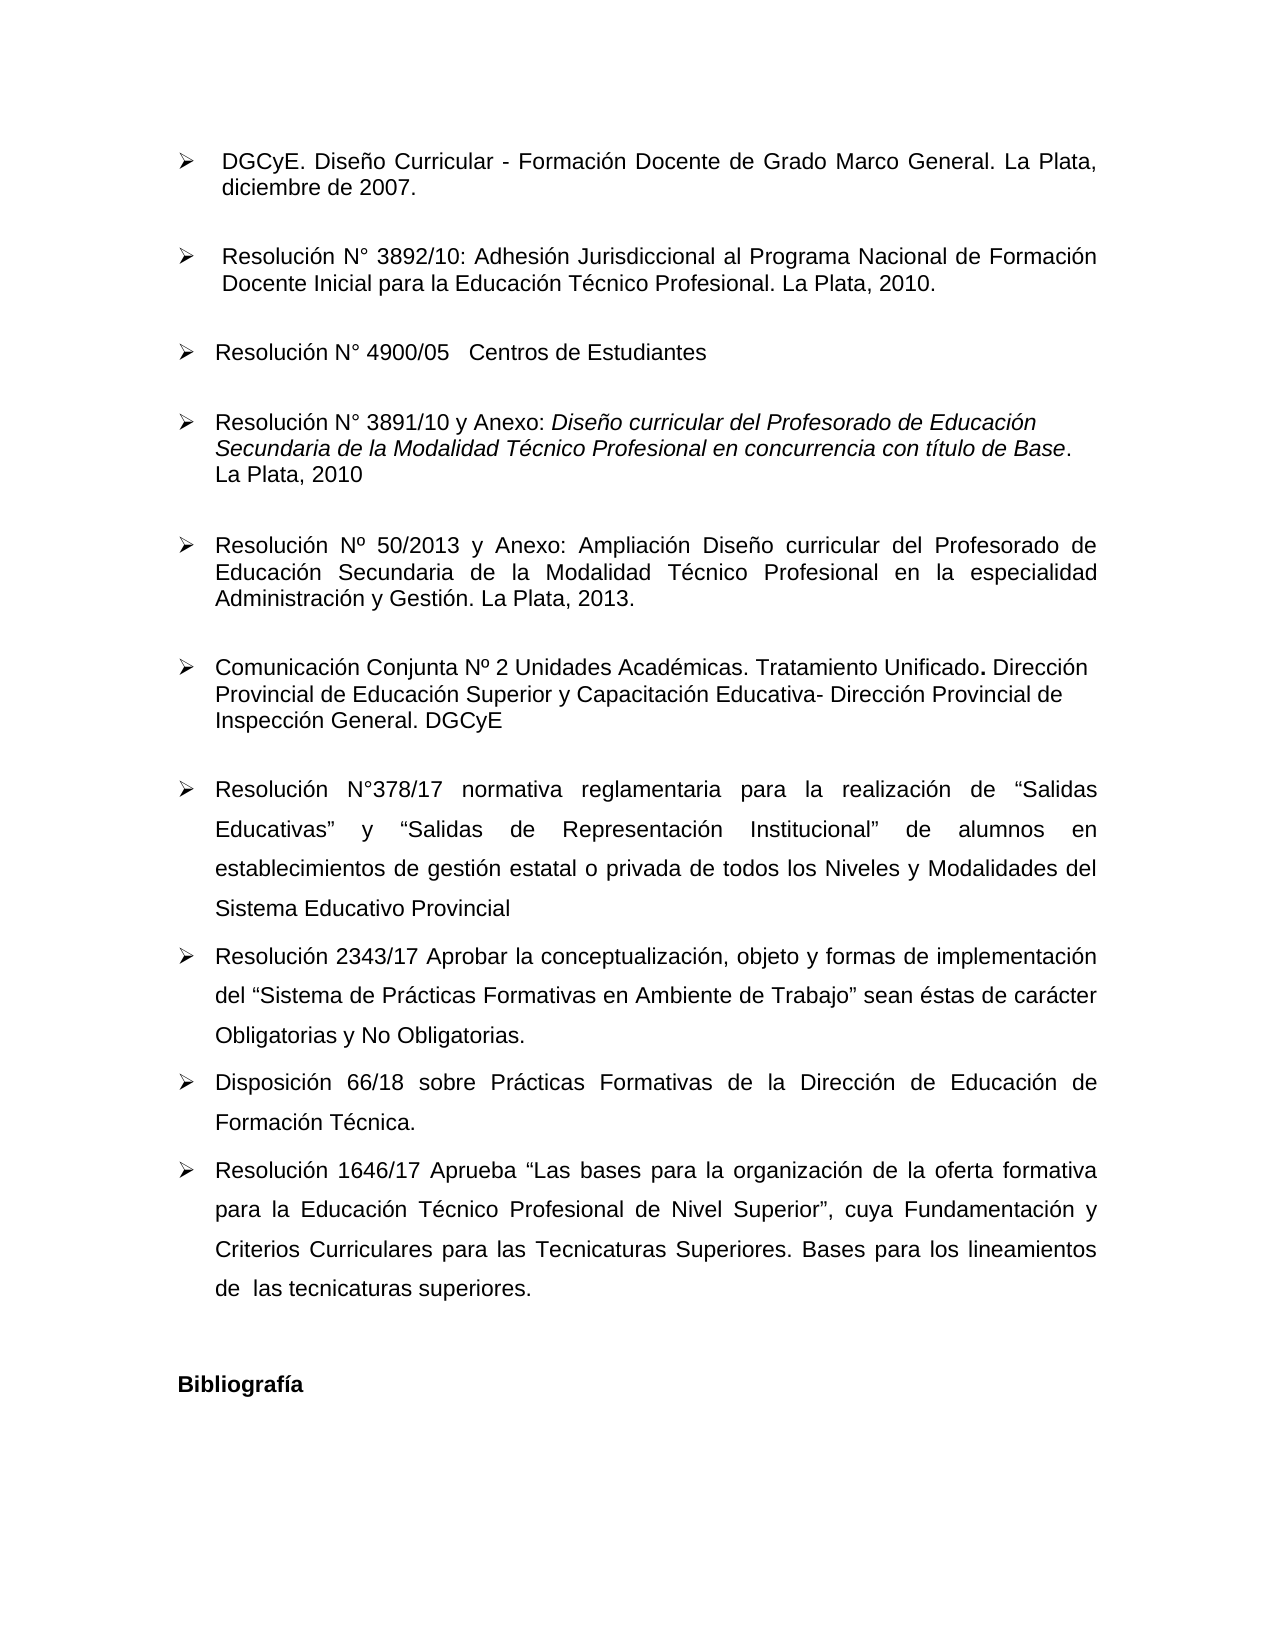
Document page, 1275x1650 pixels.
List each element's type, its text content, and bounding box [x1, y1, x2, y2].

list Resolución 1646/17 Aprueba “Las bases para la organización de la oferta formativa para la Educación Técnico Profesional de Nivel Superior”, cuya Fundamentación y Criterios Curriculares para las Tecnicaturas Superiores. Bases para los lineamientos de las tecnicaturas superiores. [177, 1157, 1098, 1301]
list Resolución N° 3891/10 y Anexo: Diseño curricular del Profesorado de Educación Secundaria de la Modalidad Técnico Profesional en concurrencia con título de Base. La Plata, 2010 [177, 408, 1098, 487]
text Bibliografía [177, 1371, 1098, 1397]
list Resolución N° 4900/05 Centros de Estudiantes [177, 339, 1098, 365]
list Disposición 66/18 sobre Prácticas Formativas de la Dirección de Educación de Formación Técnica. [177, 1069, 1098, 1135]
list Resolución N° 3892/10: Adhesión Jurisdiccional al Programa Nacional de Formación Docente Inicial para la Educación Técnico Profesional. La Plata, 2010. [177, 243, 1098, 296]
list Resolución Nº 50/2013 y Anexo: Ampliación Diseño curricular del Profesorado de Educación Secundaria de la Modalidad Técnico Profesional en la especialidad Administración y Gestión. La Plata, 2013. [177, 532, 1098, 611]
list Resolución 2343/17 Aprobar la conceptualización, objeto y formas de implementación del “Sistema de Prácticas Formativas en Ambiente de Trabajo” sean éstas de carácter Obligatorias y No Obligatorias. [177, 943, 1098, 1048]
list Comunicación Conjunta Nº 2 Unidades Académicas. Tratamiento Unificado. Dirección Provincial de Educación Superior y Capacitación Educativa- Dirección Provincial de Inspección General. DGCyE [177, 654, 1098, 733]
list DGCyE. Diseño Curricular - Formación Docente de Grado Marco General. La Plata, diciembre de 2007. [177, 148, 1098, 200]
list Resolución N°378/17 normativa reglamentaria para la realización de “Salidas Educativas” y “Salidas de Representación Institucional” de alumnos en establecimientos de gestión estatal o privada de todos los Niveles y Modalidades del Sistema Educativo Provincial [177, 776, 1098, 921]
